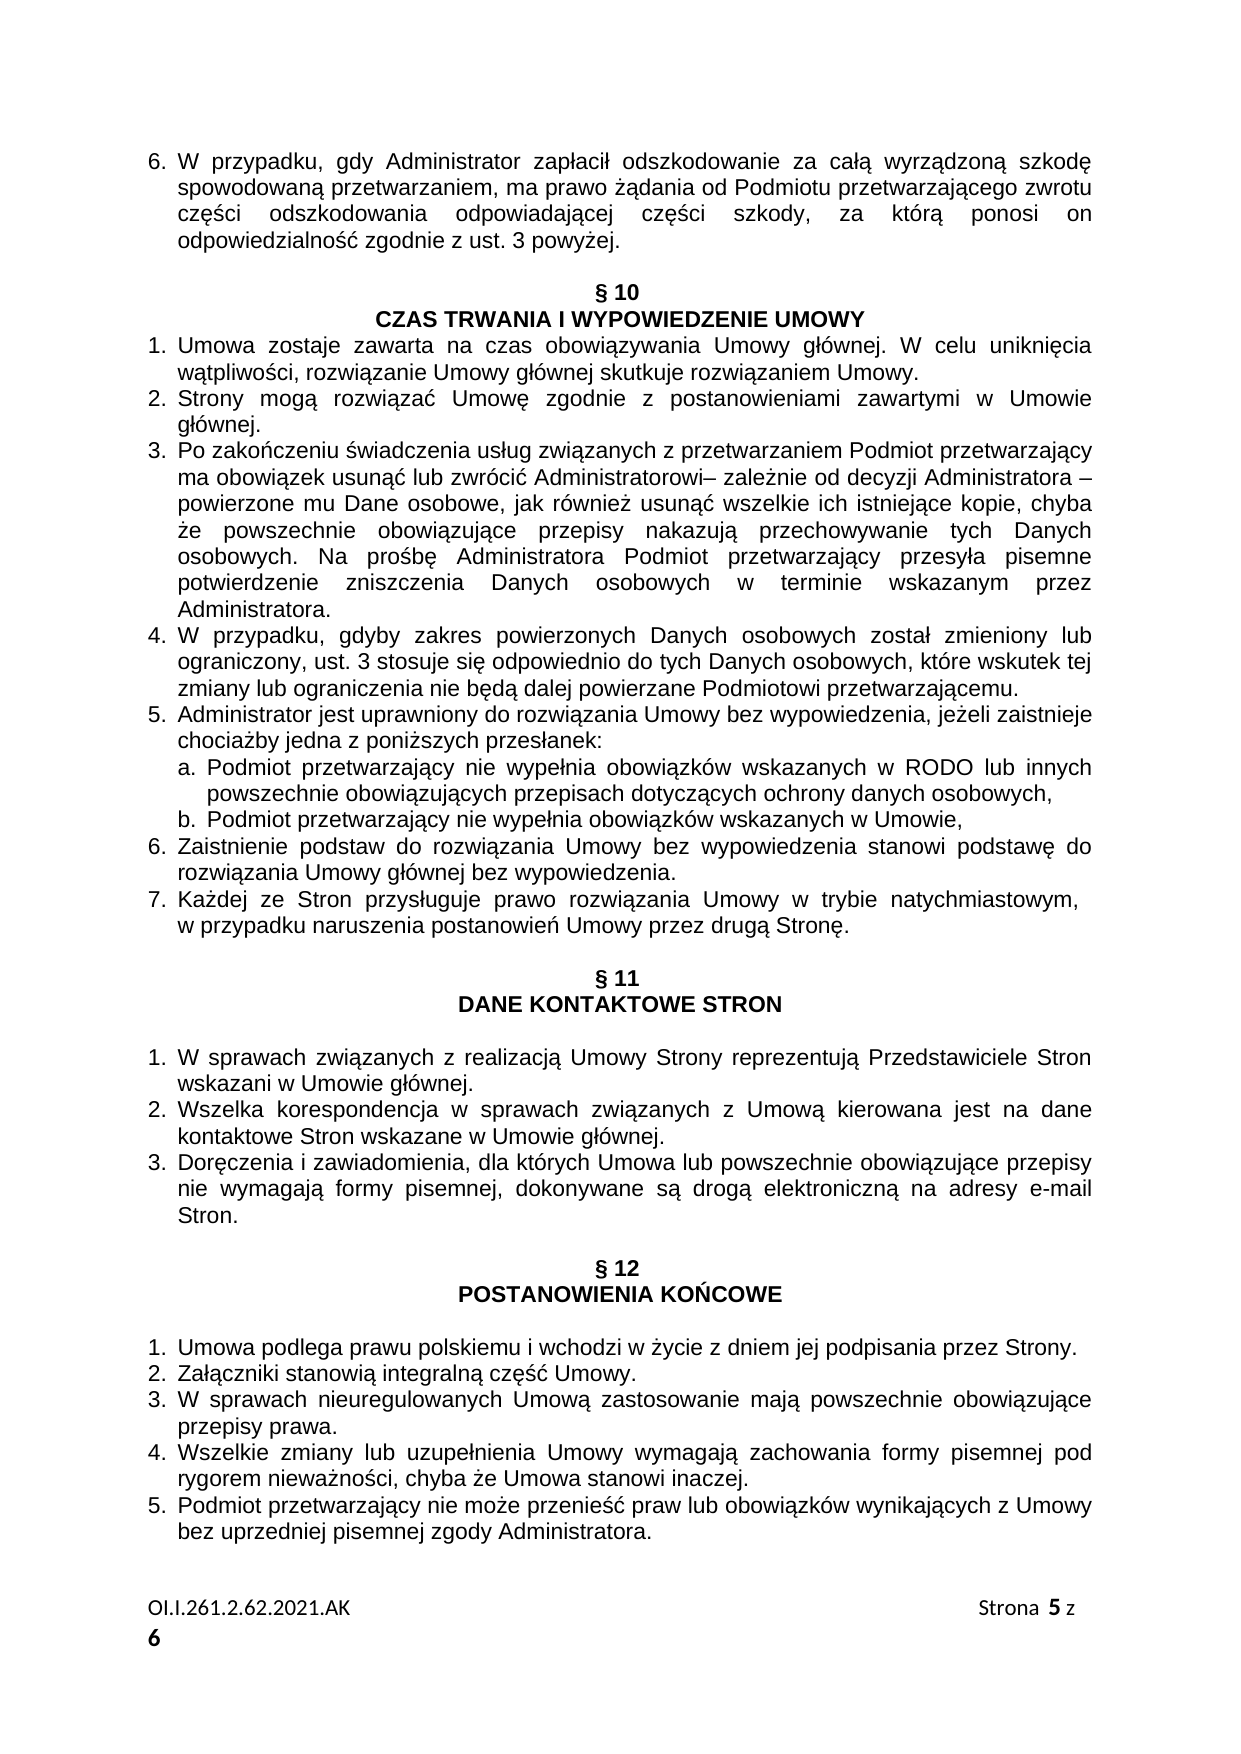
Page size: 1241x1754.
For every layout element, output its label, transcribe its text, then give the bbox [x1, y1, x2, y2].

list W przypadku, gdyby zakres powierzonych Danych osobowych został zmieniony lub ograniczony, ust. 3 stosuje się odpowiednio do tych Danych osobowych, które wskutek tej zmiany lub ograniczenia nie będą dalej powierzane Podmiotowi przetwarzającemu. [148, 622, 1093, 701]
list Strony mogą rozwiązać Umowę zgodnie z postanowieniami zawartymi w Umowie głównej. [148, 385, 1093, 437]
list W sprawach związanych z realizacją Umowy Strony reprezentują Przedstawiciele Stron wskazani w Umowie głównej. [148, 1044, 1093, 1096]
list Wszelka korespondencja w sprawach związanych z Umową kierowana jest na dane kontaktowe Stron wskazane w Umowie głównej. [148, 1096, 1093, 1149]
list Umowa zostaje zawarta na czas obowiązywania Umowy głównej. W celu uniknięcia wątpliwości, rozwiązanie Umowy głównej skutkuje rozwiązaniem Umowy. [148, 332, 1093, 385]
list Podmiot przetwarzający nie wypełnia obowiązków wskazanych w Umowie, [177, 806, 1093, 833]
list Zaistnienie podstaw do rozwiązania Umowy bez wypowiedzenia stanowi podstawę do rozwiązania Umowy głównej bez wypowiedzenia. [148, 833, 1093, 886]
list Podmiot przetwarzający nie wypełnia obowiązków wskazanych w RODO lub innych powszechnie obowiązujących przepisach dotyczących ochrony danych osobowych, [177, 754, 1093, 806]
list § 11 DANE KONTAKTOWE STRON [148, 938, 1093, 1017]
list Umowa podlega prawu polskiemu i wchodzi w życie z dniem jej podpisania przez Strony. [148, 1333, 1093, 1360]
list Załączniki stanowią integralną część Umowy. [148, 1360, 1093, 1386]
list Po zakończeniu świadczenia usług związanych z przetwarzaniem Podmiot przetwarzający ma obowiązek usunąć lub zwrócić Administratorowi– zależnie od decyzji Administratora – powierzone mu Dane osobowe, jak również usunąć wszelkie ich istniejące kopie, chyba że powszechnie obowiązujące przepisy nakazują przechowywanie tych Danych osobowych. Na prośbę Administratora Podmiot przetwarzający przesyła pisemne potwierdzenie zniszczenia Danych osobowych w terminie wskazanym przez Administratora. [148, 437, 1093, 622]
list Wszelkie zmiany lub uzupełnienia Umowy wymagają zachowania formy pisemnej pod rygorem nieważności, chyba że Umowa stanowi inaczej. [148, 1439, 1093, 1492]
list Doręczenia i zawiadomienia, dla których Umowa lub powszechnie obowiązujące przepisy nie wymagają formy pisemnej, dokonywane są drogą elektroniczną na adresy e-mail Stron. [148, 1149, 1093, 1228]
list § 12 POSTANOWIENIA KOŃCOWE [148, 1228, 1093, 1307]
list § 10 CZAS TRWANIA I WYPOWIEDZENIE UMOWY [148, 253, 1093, 332]
list Administrator jest uprawniony do rozwiązania Umowy bez wypowiedzenia, jeżeli zaistnieje chociażby jedna z poniższych przesłanek: [148, 701, 1093, 754]
list Każdej ze Stron przysługuje prawo rozwiązania Umowy w trybie natychmiastowym, w przypadku naruszenia postanowień Umowy przez drugą Stronę. [148, 886, 1093, 938]
list Podmiot przetwarzający nie może przenieść praw lub obowiązków wynikających z Umowy bez uprzedniej pisemnej zgody Administratora. [148, 1492, 1093, 1544]
list W przypadku, gdy Administrator zapłacił odszkodowanie za całą wyrządzoną szkodę spowodowaną przetwarzaniem, ma prawo żądania od Podmiotu przetwarzającego zwrotu części odszkodowania odpowiadającej części szkody, za którą ponosi on odpowiedzialność zgodnie z ust. 3 powyżej. [148, 148, 1093, 253]
list W sprawach nieuregulowanych Umową zastosowanie mają powszechnie obowiązujące przepisy prawa. [148, 1386, 1093, 1439]
